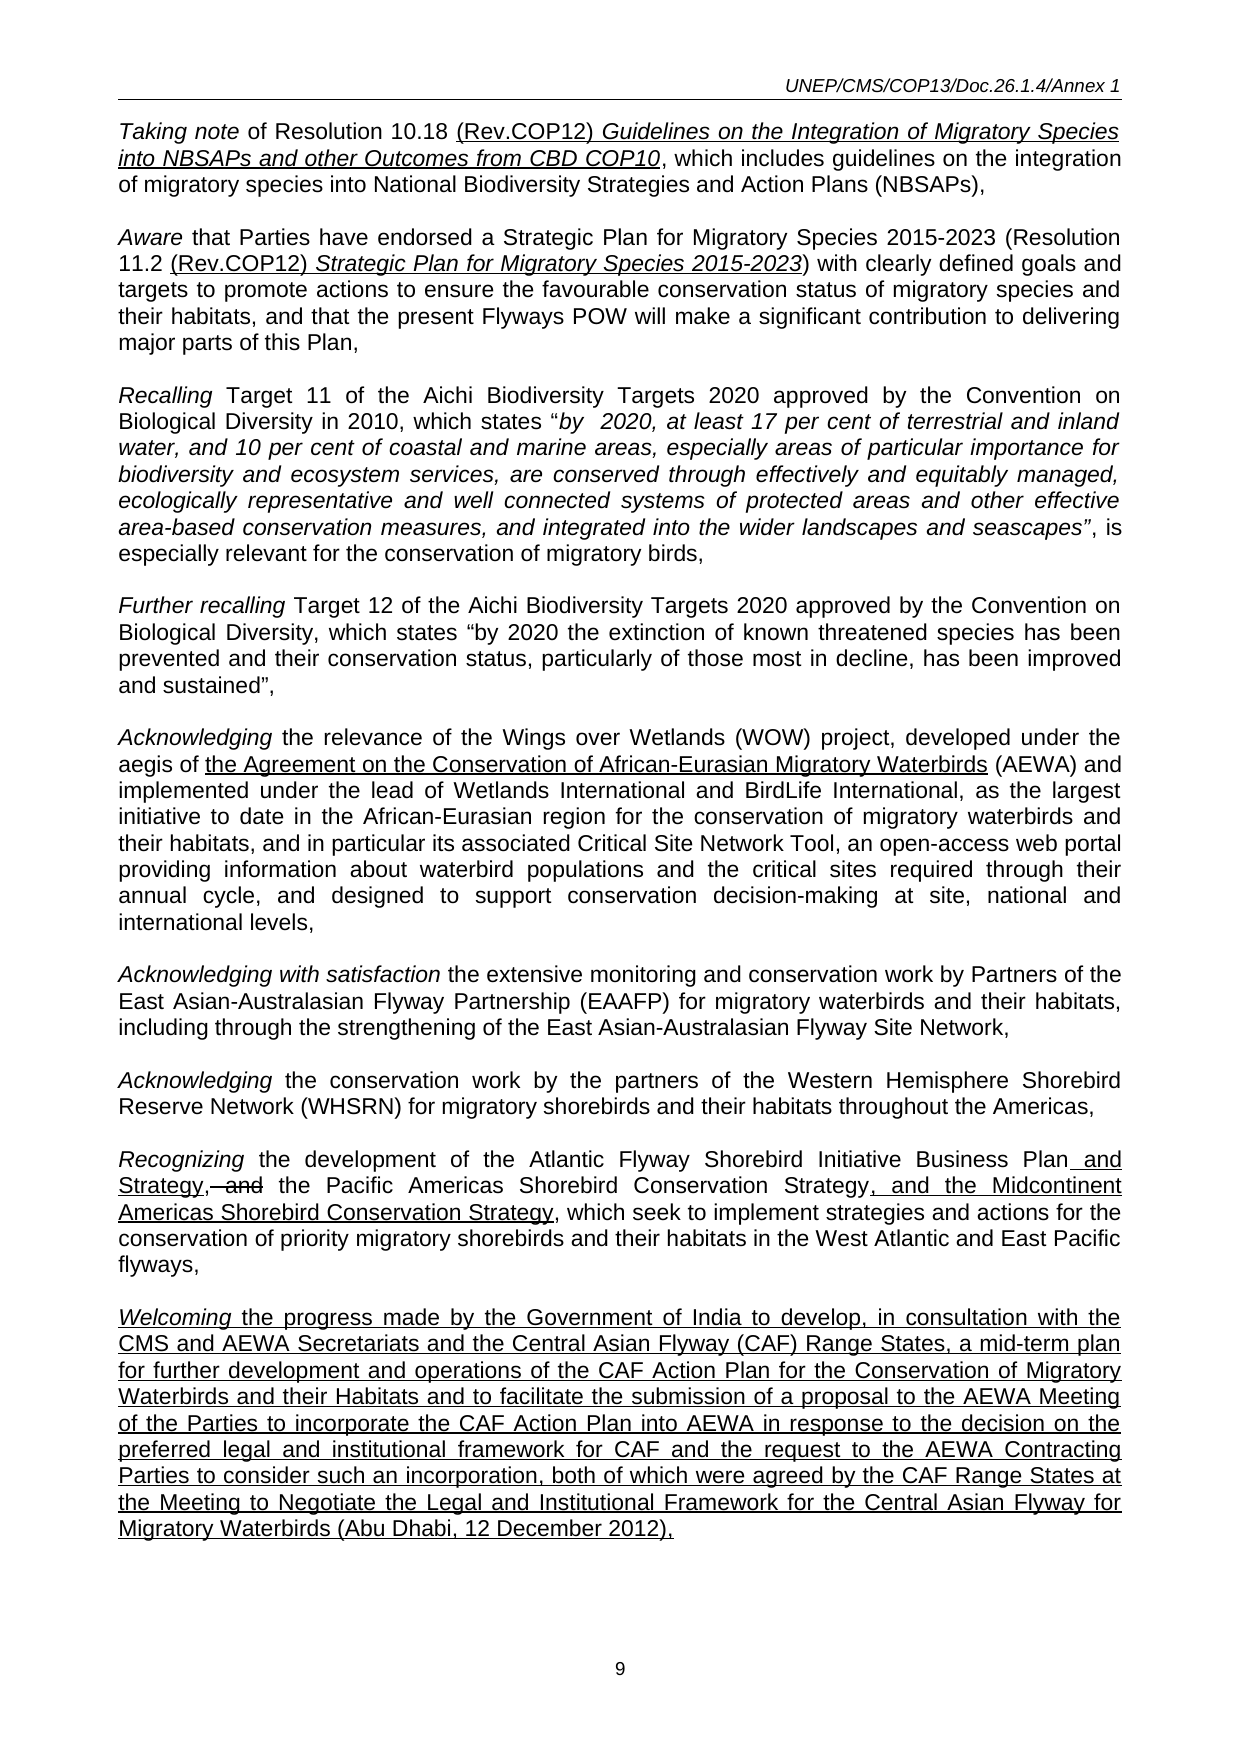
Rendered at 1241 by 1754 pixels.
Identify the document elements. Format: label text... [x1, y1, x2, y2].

text Welcoming the progress made by the Government of India to develop, in consultation with the CMS and AEWA Secretariats and the Central Asian Flyway (CAF) Range States, a mid-term plan for further development and operations of the CAF Action Plan for the Conservation of Migratory Waterbirds and their Habitats and to facilitate the submission of a proposal to the AEWA Meeting of the Parties to incorporate the CAF Action Plan into AEWA in response to the decision on the preferred legal and institutional framework for CAF and the request to the AEWA Contracting Parties to consider such an incorporation, both of which were agreed by the CAF Range States at the Meeting to Negotiate the Legal and Institutional Framework for the Central Asian Flyway for Migratory Waterbirds (Abu Dhabi, 12 December 2012), [118, 1304, 1122, 1380]
text Aware that Parties have endorsed a Strategic Plan for Migratory Species 2015-2023 (Resolution 11.2 (Rev.COP12) Strategic Plan for Migratory Species 2015-2023) with clearly defined goals and targets to promote actions to ensure the favourable conservation status of migratory species and their habitats, and that the present Flyways POW will make a significant contribution to delivering major parts of this Plan, [118, 223, 1122, 355]
text Recognizing the development of the Atlantic Flyway Shorebird Initiative Business Plan and Strategy, and the Pacific Americas Shorebird Conservation Strategy, and the Midcontinent Americas Shorebird Conservation Strategy, which seek to implement strategies and actions for the conservation of priority migratory shorebirds and their habitats in the West Atlantic and East Pacific flyways, [118, 1146, 1122, 1278]
text Welcoming the progress made by the Government of India to develop, in consultation with the CMS and AEWA Secretariats and the Central Asian Flyway (CAF) Range States, a mid-term plan for further development and operations of the CAF Action Plan for the Conservation of Migratory Waterbirds and their Habitats and to facilitate the submission of a proposal to the AEWA Meeting of the Parties to incorporate the CAF Action Plan into AEWA in response to the decision on the preferred legal and institutional framework for CAF and the request to the AEWA Contracting Parties to consider such an incorporation, both of which were agreed by the CAF Range States at the Meeting to Negotiate the Legal and Institutional Framework for the Central Asian Flyway for Migratory Waterbirds (Abu Dhabi, 12 December 2012), [118, 1381, 1122, 1459]
text Recalling Target 11 of the Aichi Biodiversity Targets 2020 approved by the Convention on Biological Diversity in 2010, which states “by 2020, at least 17 per cent of terrestrial and inland water, and 10 per cent of coastal and marine areas, especially areas of particular importance for biodiversity and ecosystem services, are conserved through effectively and equitably managed, ecologically representative and well connected systems of protected areas and other effective area-based conservation measures, and integrated into the wider landscapes and seascapes”, is especially relevant for the conservation of migratory birds, [118, 382, 1122, 566]
text Acknowledging the conservation work by the partners of the Western Hemisphere Shorebird Reserve Network (WHSRN) for migratory shorebirds and their habitats throughout the Americas, [118, 1067, 1122, 1119]
text Acknowledging the relevance of the Wings over Wetlands (WOW) project, developed under the aegis of the Agreement on the Conservation of African-Eurasian Migratory Waterbirds (AEWA) and implemented under the lead of Wetlands International and BirdLife International, as the largest initiative to date in the African-Eurasian region for the conservation of migratory waterbirds and their habitats, and in particular its associated Critical Site Network Tool, an open-access web portal providing information about waterbird populations and the critical sites required through their annual cycle, and designed to support conservation decision-making at site, national and international levels, [118, 724, 1122, 935]
text Acknowledging with satisfaction the extensive monitoring and conservation work by Partners of the East Asian-Australasian Flyway Partnership (EAAFP) for migratory waterbirds and their habitats, including through the strengthening of the East Asian-Australasian Flyway Site Network, [118, 961, 1122, 1041]
text Taking note of Resolution 10.18 (Rev.COP12) Guidelines on the Integration of Migratory Species into NBSAPs and other Outcomes from CBD COP10, which includes guidelines on the integration of migratory species into National Biodiversity Strategies and Action Plans (NBSAPs), [118, 118, 1122, 197]
text Further recalling Target 12 of the Aichi Biodiversity Targets 2020 approved by the Convention on Biological Diversity, which states “by 2020 the extinction of known threatened species has been prevented and their conservation status, particularly of those most in decline, has been improved and sustained”, [118, 592, 1122, 698]
